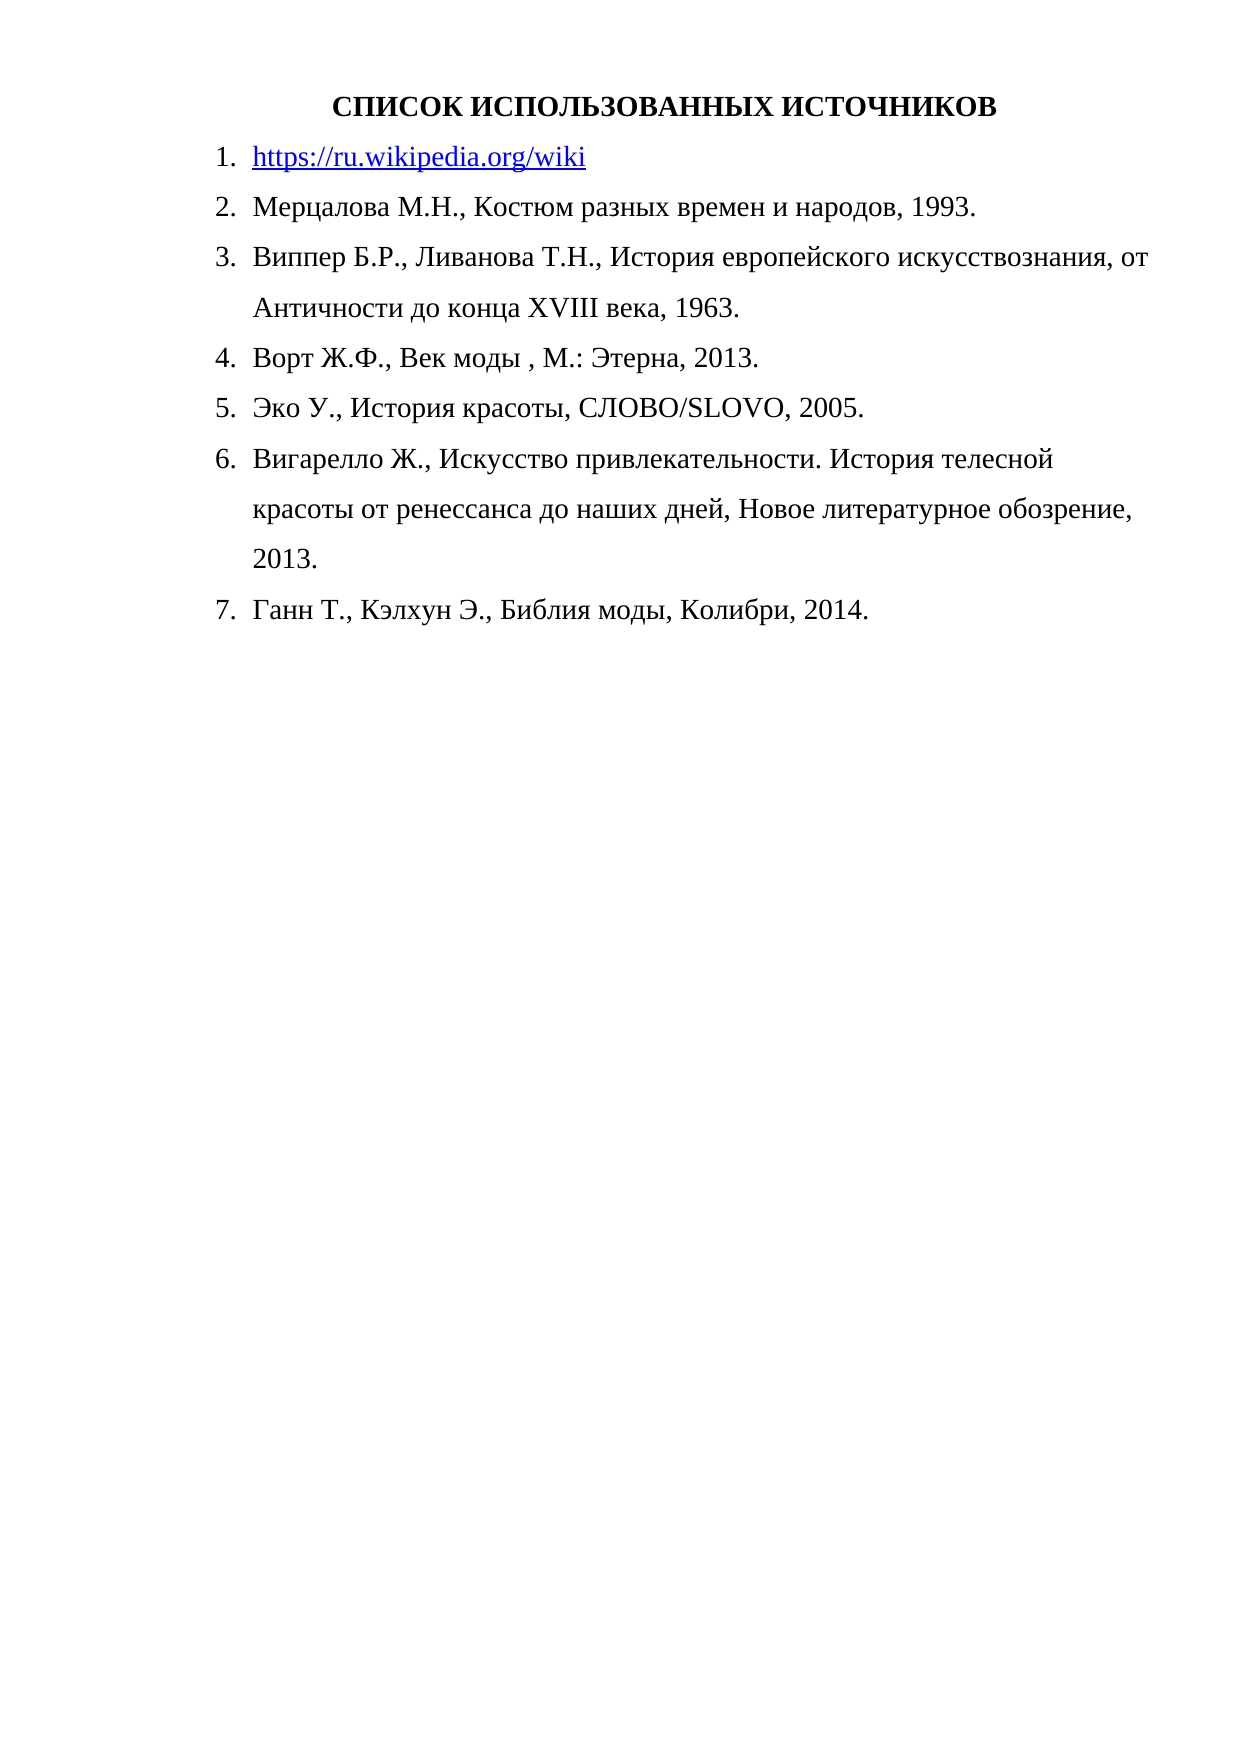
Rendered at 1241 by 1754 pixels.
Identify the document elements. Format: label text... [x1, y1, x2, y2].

list Ворт Ж.Ф., Век моды , М.: Этерна, 2013. [215, 340, 1152, 374]
subtitle СПИСОК ИСПОЛЬЗОВАННЫХ ИСТОЧНИКОВ [177, 89, 1152, 122]
list Виппер Б.Р., Ливанова Т.Н., История европейского искусствознания, от Античности до конца XVIII века, 1963. [215, 239, 1152, 323]
list https://ru.wikipedia.org/wiki [215, 139, 1152, 172]
list Мерцалова М.Н., Костюм разных времен и народов, 1993. [215, 189, 1152, 223]
list Вигарелло Ж., Искусство привлекательности. История телесной красоты от ренессанса до наших дней, Новое литературное обозрение, 2013. [215, 441, 1152, 575]
list Ганн Т., Кэлхун Э., Библия моды, Колибри, 2014. [215, 592, 1152, 625]
list Эко У., История красоты, СЛОВО/SLOVO, 2005. [215, 391, 1152, 424]
